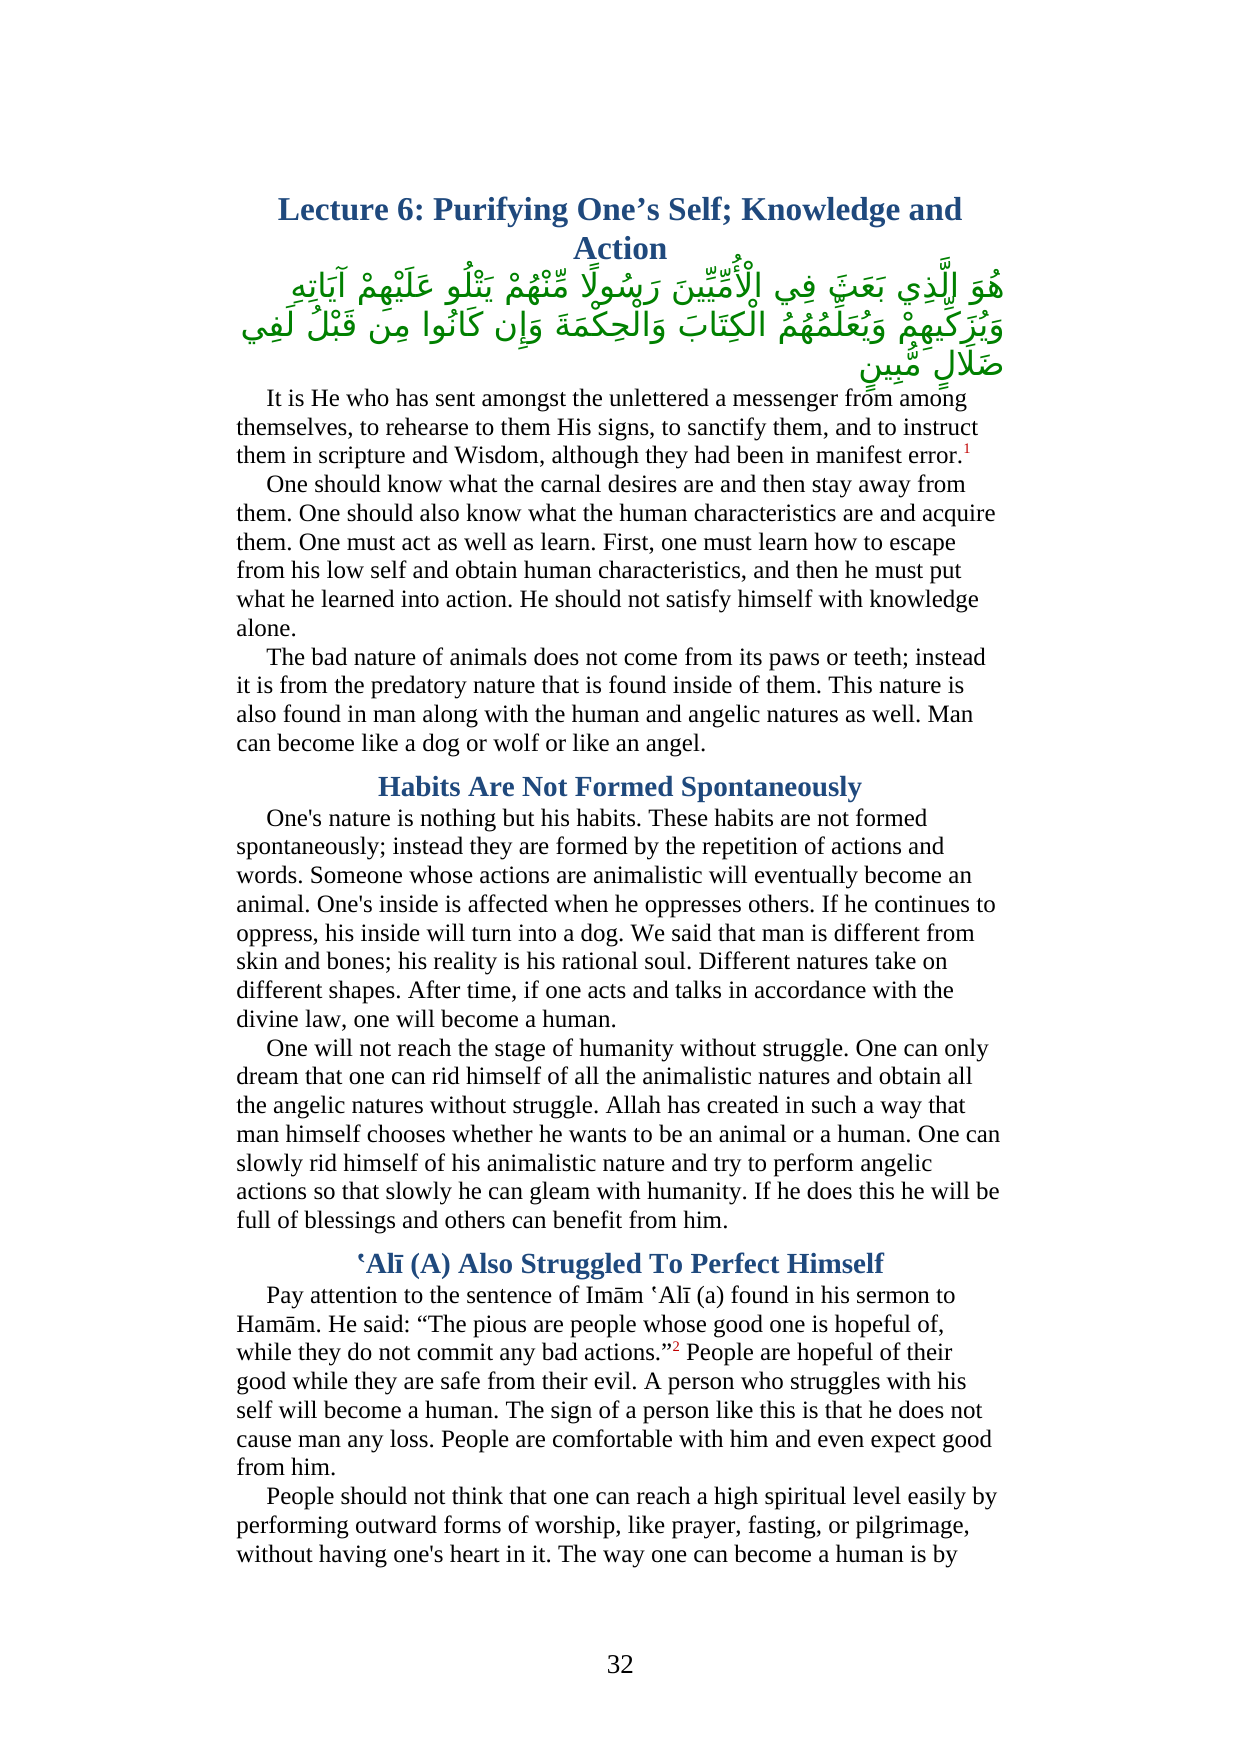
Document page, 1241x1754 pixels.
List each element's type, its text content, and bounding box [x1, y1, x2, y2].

subtitle Lecture 6: Purifying One’s Self; Knowledge and Action [236, 190, 1004, 266]
subtitle Habits Are Not Formed Spontaneously [236, 769, 1004, 803]
text One should know what the carnal desires are and then stay away from them. One should also know what the human characteristics are and acquire them. One must act as well as learn. First, one must learn how to escape from his low self and obtain human characteristics, and then he must put what he learned into action. He should not satisfy himself with knowledge alone. [236, 469, 1004, 642]
text It is He who has sent amongst the unlettered a messenger from among themselves, to rehearse to them His signs, to sanctify them, and to instruct them in scripture and Wisdom, although they had been in manifest error.1 [236, 383, 1004, 469]
subtitle ‛Alī (A) Also Struggled To Perfect Himself [236, 1246, 1004, 1280]
text هُوَ الَّذِي بَعَثَ فِي الْأُمِّيِّينَ رَسُولًا مِّنْهُمْ يَتْلُو عَلَيْهِمْ آيَاتِهِ وَيُزَكِّيهِمْ وَيُعَلِّمُهُمُ الْكِتَابَ وَالْحِكْمَةَ وَإِن كَانُوا مِن قَبْلُ لَفِي ضَلَالٍ مُّبِينٍ [236, 266, 1004, 383]
text One's nature is nothing but his habits. These habits are not formed spontaneously; instead they are formed by the repetition of actions and words. Someone whose actions are animalistic will eventually become an animal. One's inside is affected when he oppresses others. If he continues to oppress, his inside will turn into a dog. We said that man is different from skin and bones; his reality is his rational soul. Different natures take on different shapes. After time, if one acts and talks in accordance with the divine law, one will become a human. [236, 803, 1004, 1033]
text One will not reach the stage of humanity without struggle. One can only dream that one can rid himself of all the animalistic natures and obtain all the angelic natures without struggle. Allah has created in such a way that man himself chooses whether he wants to be an animal or a human. One can slowly rid himself of his animalistic nature and try to perform angelic actions so that slowly he can gleam with humanity. If he does this he will be full of blessings and others can benefit from him. [236, 1033, 1004, 1234]
text People should not think that one can reach a high spiritual level easily by performing outward forms of worship, like prayer, fasting, or pilgrimage, without having one's heart in it. The way one can become a human is by [236, 1481, 1004, 1567]
text The bad nature of animals does not come from its paws or teeth; instead it is from the predatory nature that is found inside of them. This nature is also found in man along with the human and angelic natures as well. Man can become like a dog or wolf or like an angel. [236, 642, 1004, 757]
text Pay attention to the sentence of Imām ‛Alī (a) found in his sermon to Hamām. He said: “The pious are people whose good one is hopeful of, while they do not commit any bad actions.”2 People are hopeful of their good while they are safe from their evil. A person who struggles with his self will become a human. The sign of a person like this is that he does not cause man any loss. People are comfortable with him and even expect good from him. [236, 1280, 1004, 1481]
